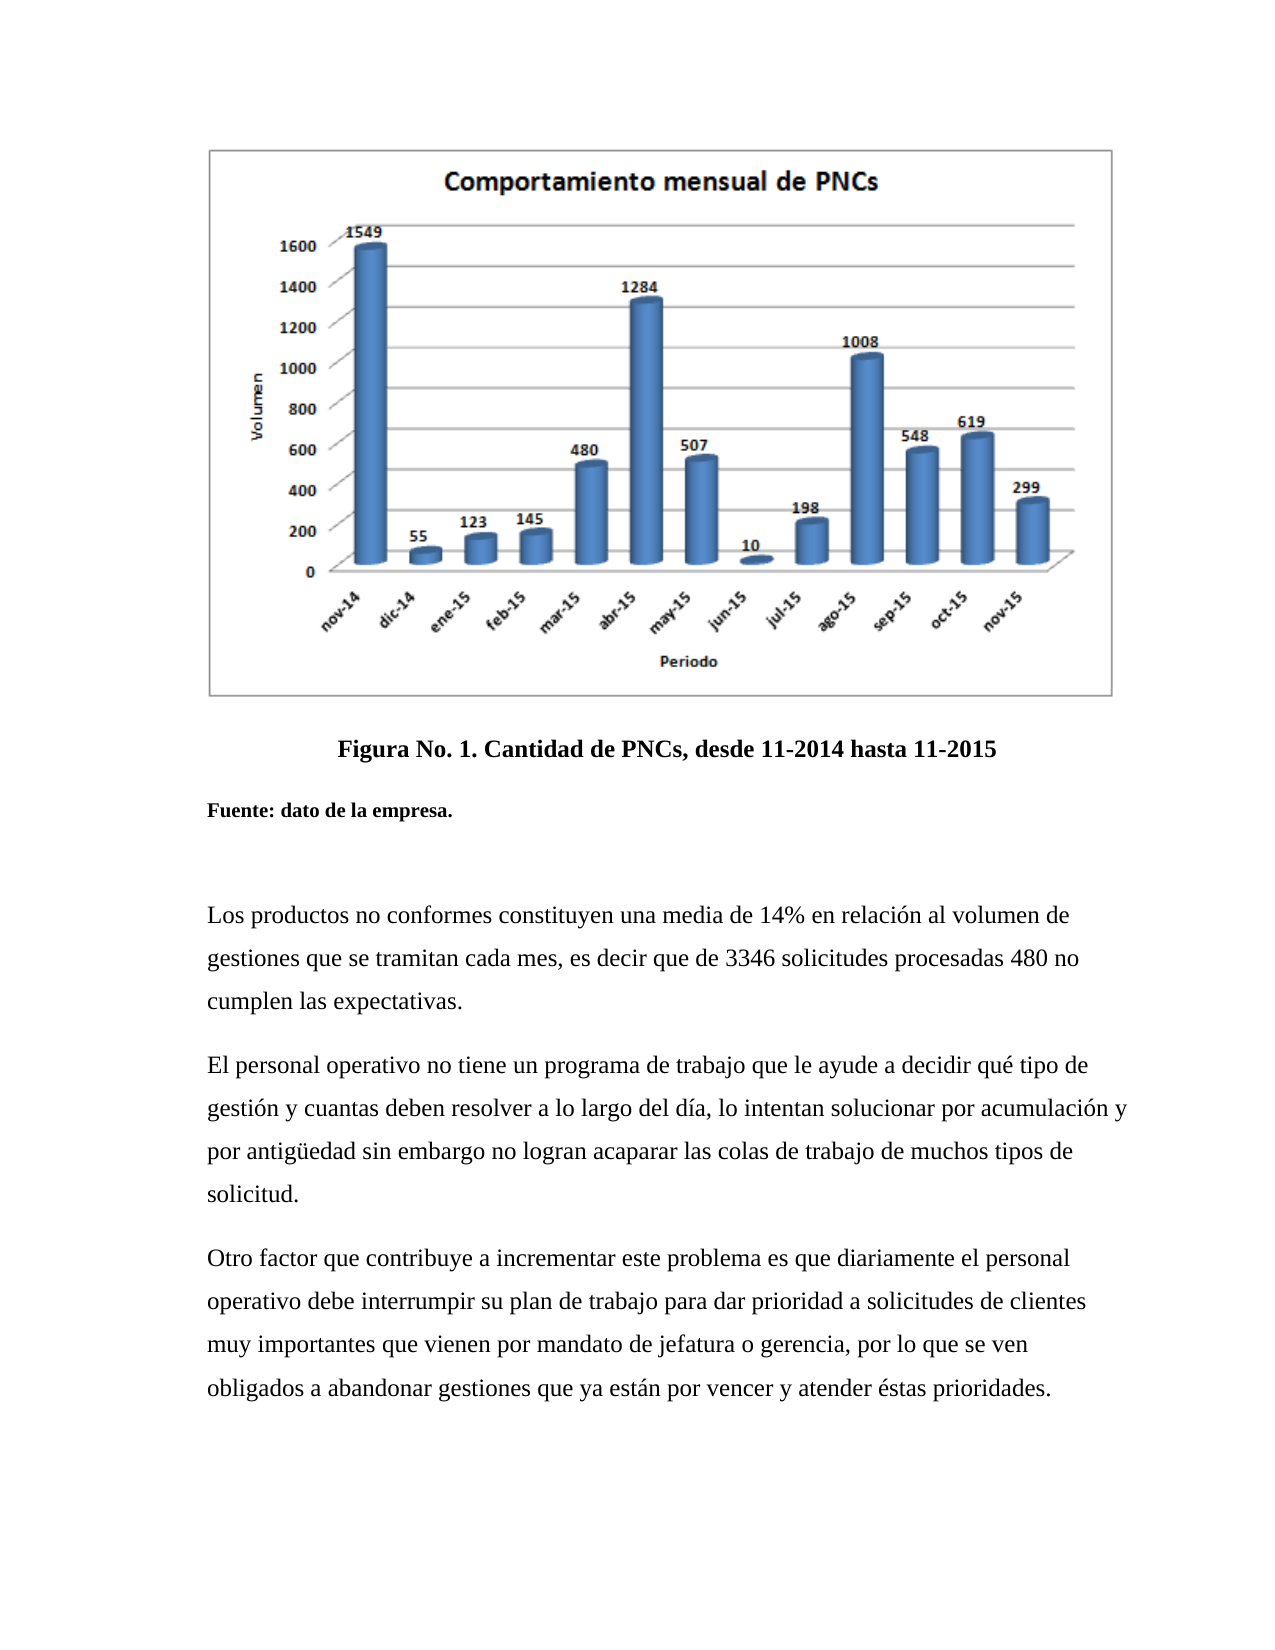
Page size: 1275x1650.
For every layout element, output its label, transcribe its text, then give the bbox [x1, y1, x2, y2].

picture [206, 147, 1116, 700]
text El personal operativo no tiene un programa de trabajo que le ayude a decidir qué tipo de gestión y cuantas deben resolver a lo largo del día, lo intentan solucionar por acumulación y por antigüedad sin embargo no logran acaparar las colas de trabajo de muchos tipos de solicitud. [207, 1050, 1127, 1208]
text Fuente: dato de la empresa. [207, 798, 1127, 822]
text Figura No. 1. Cantidad de PNCs, desde 11-2014 hasta 11-2015 [207, 734, 1127, 763]
text Los productos no conformes constituyen una media de 14% en relación al volumen de gestiones que se tramitan cada mes, es decir que de 3346 solicitudes procesadas 480 no cumplen las expectativas. [207, 900, 1127, 1015]
text Otro factor que contribuye a incrementar este problema es que diariamente el personal operativo debe interrumpir su plan de trabajo para dar prioridad a solicitudes de clientes muy importantes que vienen por mandato de jefatura o gerencia, por lo que se ven obligados a abandonar gestiones que ya están por vencer y atender éstas prioridades. [207, 1243, 1127, 1401]
